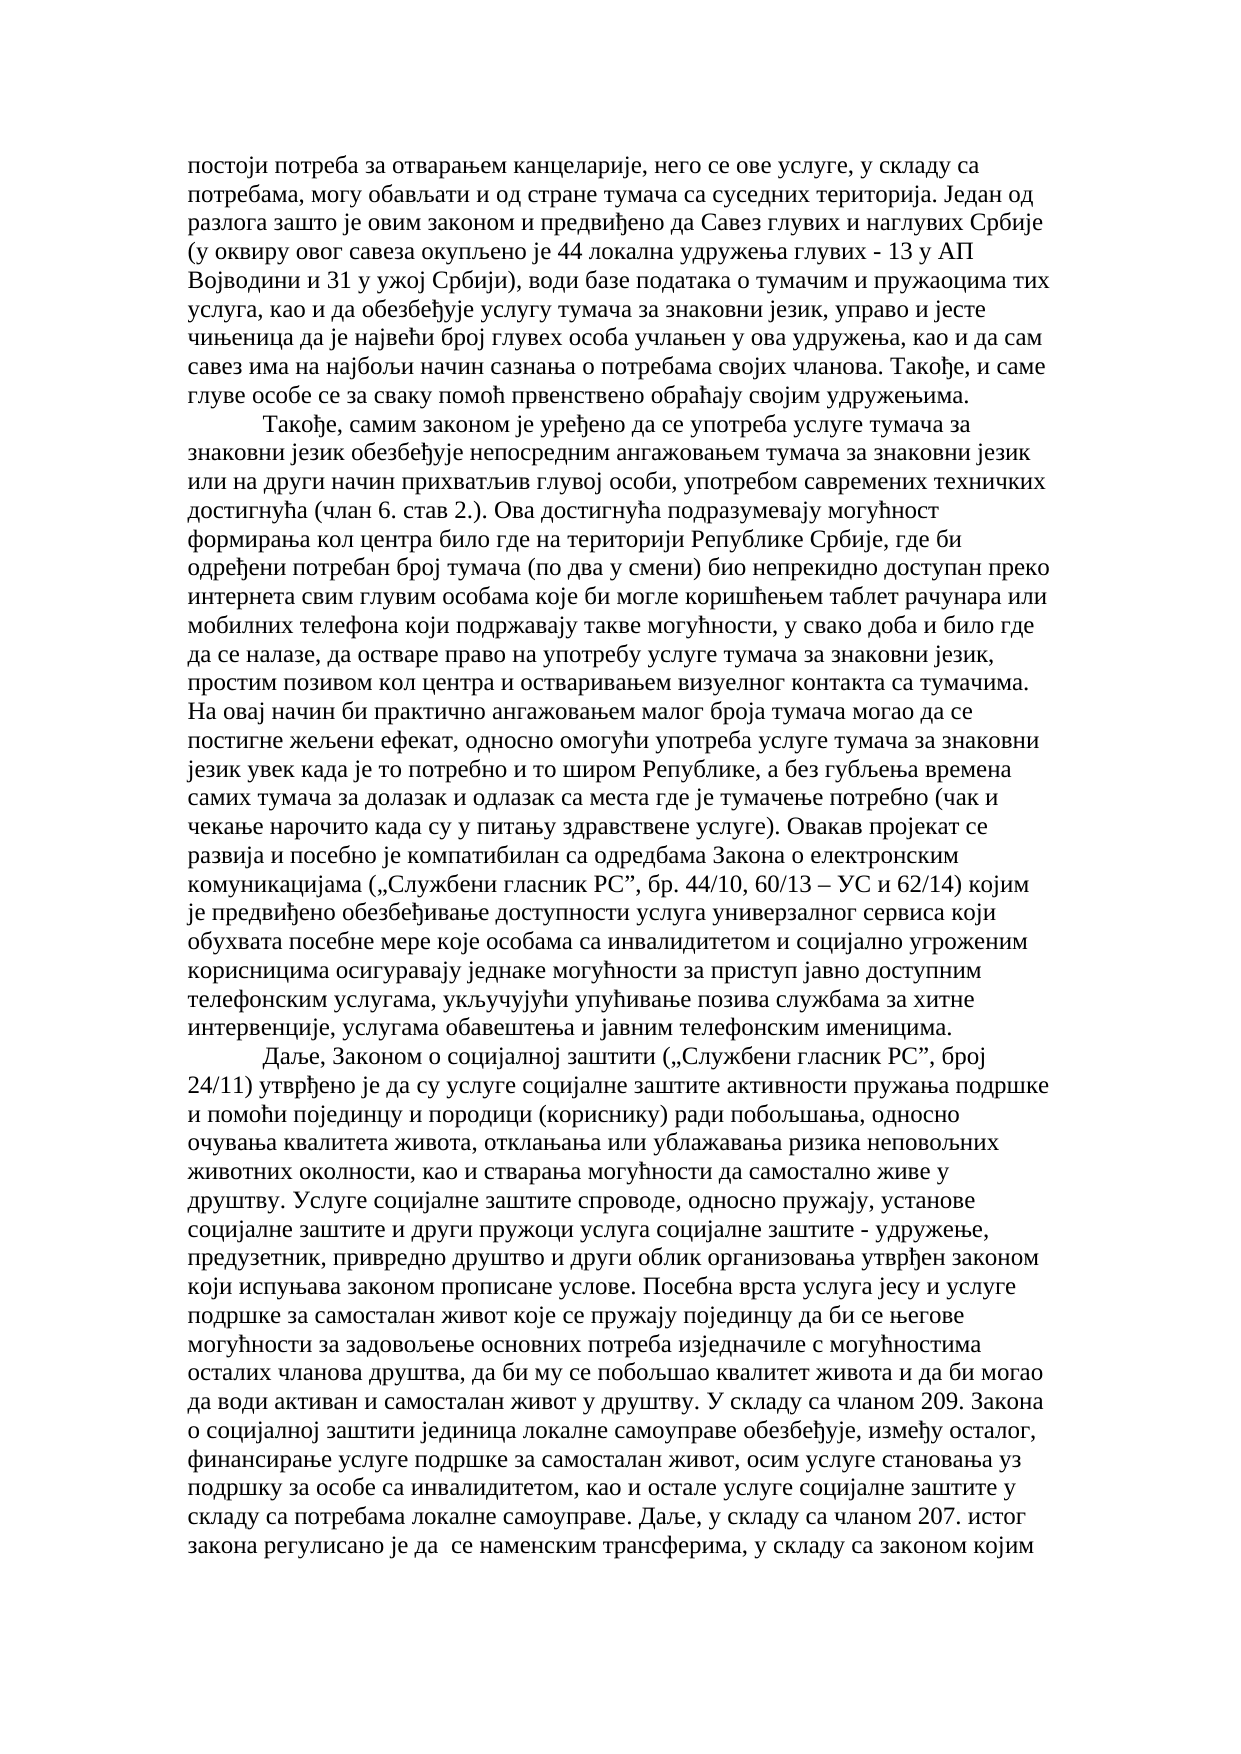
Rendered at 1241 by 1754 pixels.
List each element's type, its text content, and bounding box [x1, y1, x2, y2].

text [187, 1041, 1053, 1559]
text Такође, самим законом је уређено да се употреба услуге тумача за знаковни језик обезбеђује непосредним ангажовањем тумача за знаковни језик или на други начин прихватљив глувој особи, употребом савремених техничких достигнућа (члан 6. став 2.). Ова достигнућа подразумевају могућност формирања кол центра било где на територији Републике Србије, где би одређени потребан број тумача (по два у смени) био непрекидно доступан преко интернета свим глувим особама које би могле коришћењем таблет рачунара или мобилних телефона који подржавају такве могућности, у свако доба и било где да се налазе, да остваре право на употребу услуге тумача за знаковни језик, простим позивом кол центра и остваривањем визуелног контакта са тумачима. На овај начин би практично ангажовањем малог броја тумача могао да се постигне жељени ефекат, односно омогући употреба услуге тумача за знаковни језик увек када је то потребно и то широм Републике, а без губљења времена самих тумача за долазак и одлазак са места где је тумачење потребно (чак и чекање нарочито када су у питању здравствене услуге). Овакав пројекат се развија и посебно је компатибилан са одредбама Закона о електронским комуникацијама („Службени гласник РС”, бр. 44/10, 60/13 – УС и 62/14) којим је предвиђено обезбеђивање доступности услуга универзалног сервиса који обухвата посебне мере које особама са инвалидитетом и социјално угроженим корисницима осигуравају једнаке могућности за приступ јавно доступним телефонским услугама, укључујући упућивање позива службама за хитне интервенције, услугама обавештења и јавним телефонским именицима. [187, 409, 1053, 1041]
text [187, 150, 1053, 409]
